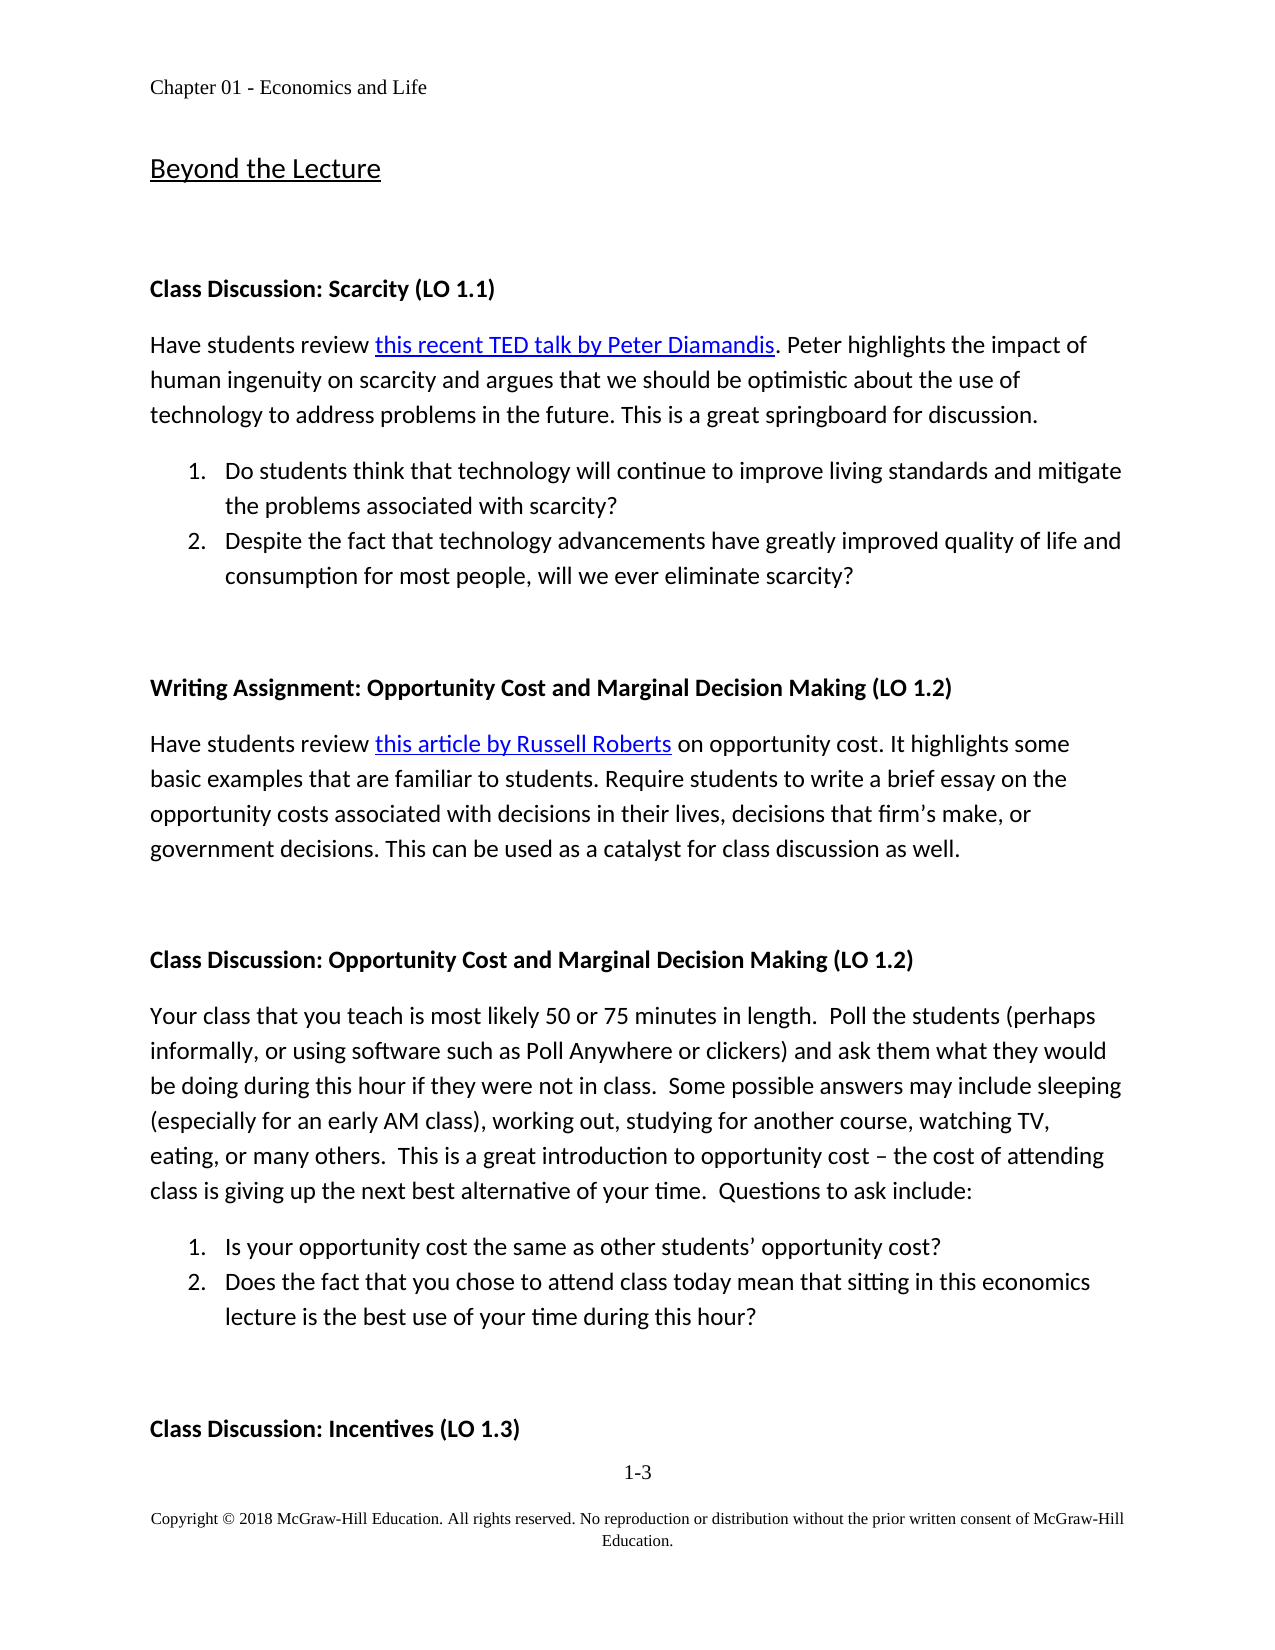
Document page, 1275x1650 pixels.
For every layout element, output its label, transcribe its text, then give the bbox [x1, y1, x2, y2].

list Do students think that technology will continue to improve living standards and mitigate the problems associated with scarcity? [187, 455, 1125, 521]
text Class Discussion: Opportunity Cost and Marginal Decision Making (LO 1.2) [150, 944, 1125, 975]
text Have students review this recent TED talk by Peter Diamandis. Peter highlights the impact of human ingenuity on scarcity and argues that we should be optimistic about the use of technology to address problems in the future. This is a great springboard for discussion. [150, 329, 1125, 430]
text Class Discussion: Scarcity (LO 1.1) [150, 273, 1125, 304]
list Despite the fact that technology advancements have greatly improved quality of life and consumption for most people, will we ever eliminate scarcity? [187, 525, 1125, 591]
text Have students review this article by Russell Roberts on opportunity cost. It highlights some basic examples that are familiar to students. Require students to write a brief essay on the opportunity costs associated with decisions in their lives, decisions that firm’s make, or government decisions. This can be used as a catalyst for class discussion as well. [150, 728, 1125, 863]
text Beyond the Lecture [150, 150, 1125, 186]
list Is your opportunity cost the same as other students’ opportunity cost? [187, 1231, 1125, 1262]
text Writing Assignment: Opportunity Cost and Marginal Decision Making (LO 1.2) [150, 672, 1125, 702]
text Your class that you teach is most likely 50 or 75 minutes in length. Poll the students (perhaps informally, or using software such as Poll Anywhere or clickers) and ask them what they would be doing during this hour if they were not in class. Some possible answers may include sleeping (especially for an early AM class), working out, studying for another course, watching TV, eating, or many others. This is a great introduction to opportunity cost – the cost of attending class is giving up the next best alternative of your time. Questions to ask include: [150, 1000, 1125, 1206]
list Does the fact that you chose to attend class today mean that sitting in this economics lecture is the best use of your time during this hour? [187, 1266, 1125, 1332]
text Class Discussion: Incentives (LO 1.3) [150, 1413, 1125, 1443]
